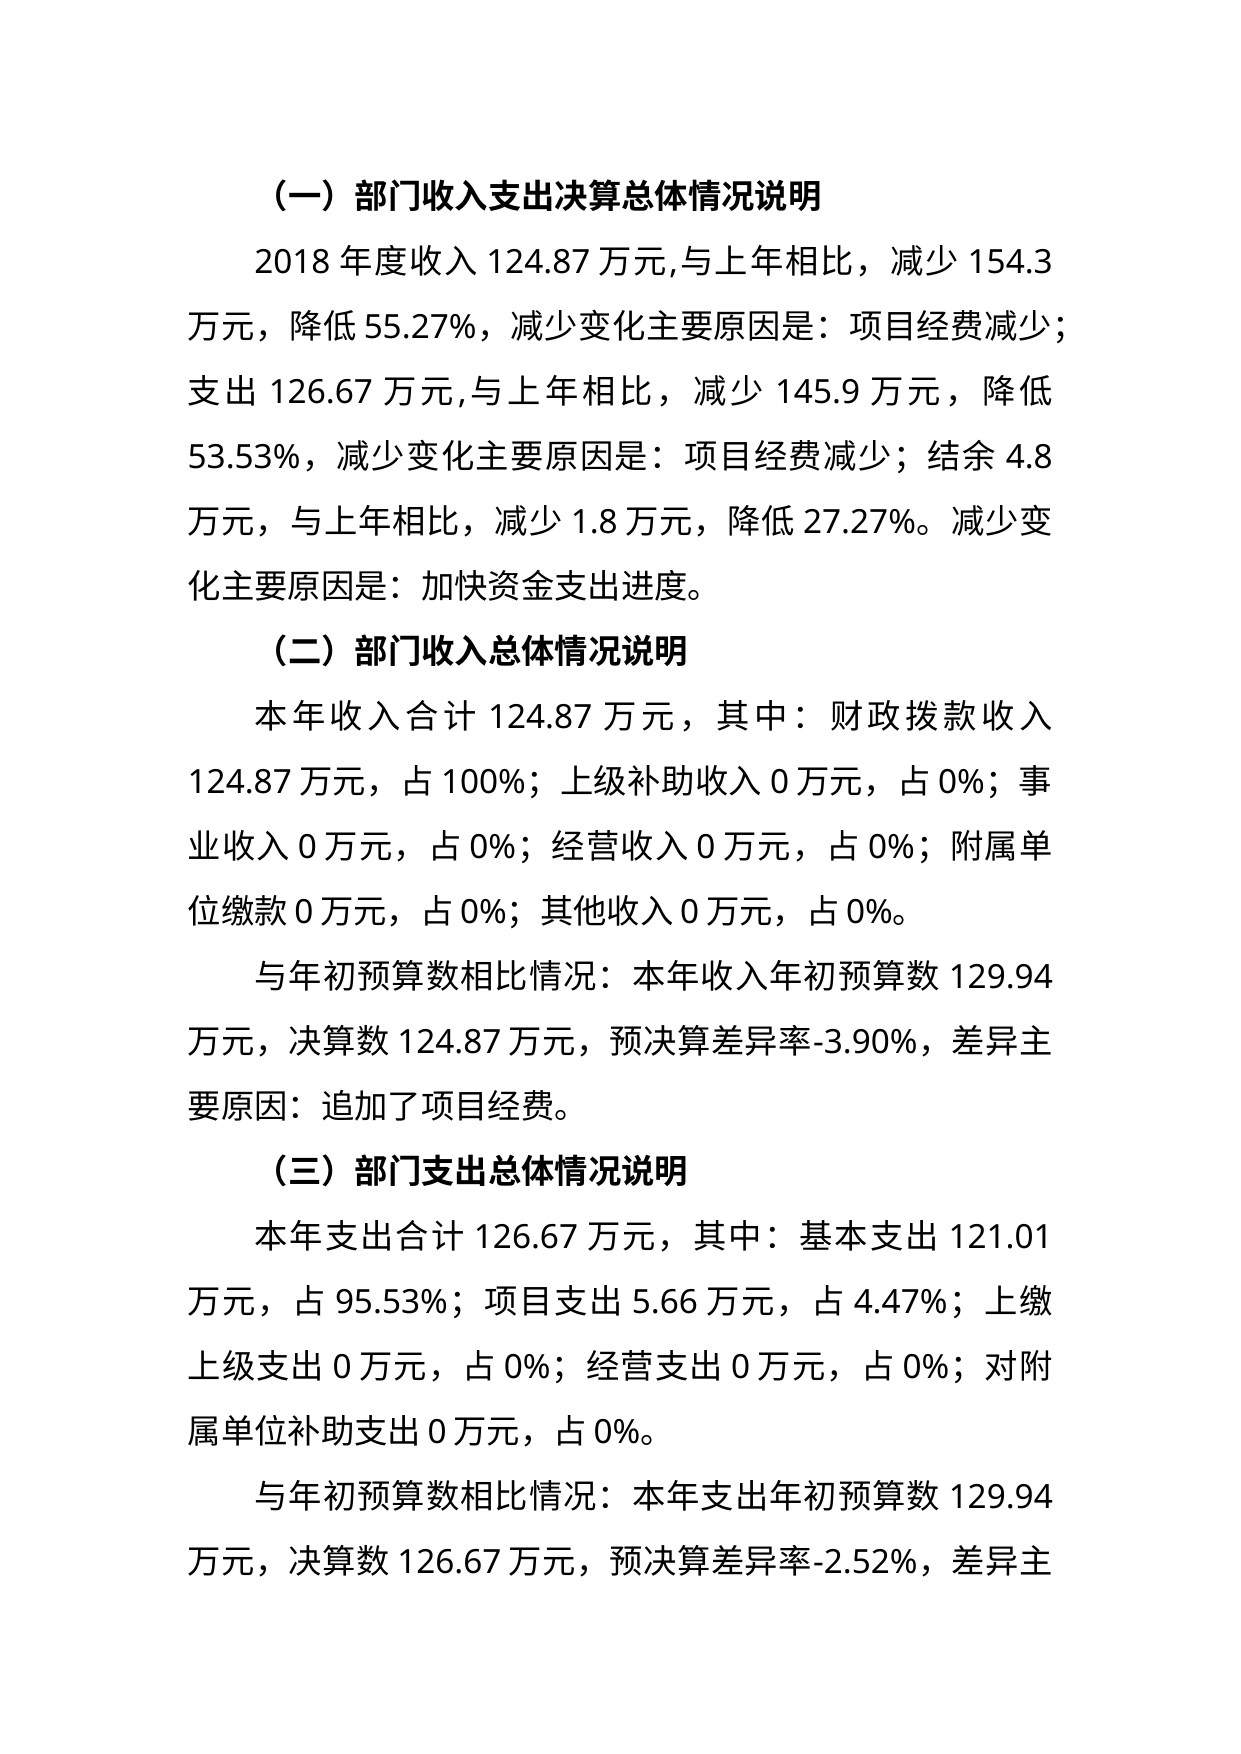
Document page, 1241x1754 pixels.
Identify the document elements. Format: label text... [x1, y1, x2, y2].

text （三）部门支出总体情况说明 [187, 1137, 1053, 1202]
text 本年支出合计126.67万元，其中：基本支出121.01万元，占95.53%；项目支出5.66万元，占4.47%；上缴上级支出0万元，占0%；经营支出0万元，占0%；对附属单位补助支出0万元，占0%。 [187, 1202, 1053, 1462]
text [187, 1462, 1053, 1592]
text （一）部门收入支出决算总体情况说明 [187, 162, 1053, 227]
text 本年收入合计124.87万元，其中：财政拨款收入124.87万元，占100%；上级补助收入0万元，占0%；事业收入0万元，占0%；经营收入0万元，占0%；附属单位缴款0万元，占0%；其他收入0万元，占0%。 [187, 682, 1053, 942]
text 2018年度收入124.87万元,与上年相比，减少154.3万元，降低55.27%，减少变化主要原因是：项目经费减少；支出126.67万元,与上年相比，减少145.9万元，降低53.53%，减少变化主要原因是：项目经费减少；结余4.8万元，与上年相比，减少1.8万元，降低27.27%。减少变化主要原因是：加快资金支出进度。 [187, 227, 1053, 617]
text 与年初预算数相比情况：本年收入年初预算数129.94万元，决算数124.87万元，预决算差异率-3.90%，差异主要原因：追加了项目经费。 [187, 942, 1053, 1137]
text （二）部门收入总体情况说明 [187, 617, 1053, 682]
